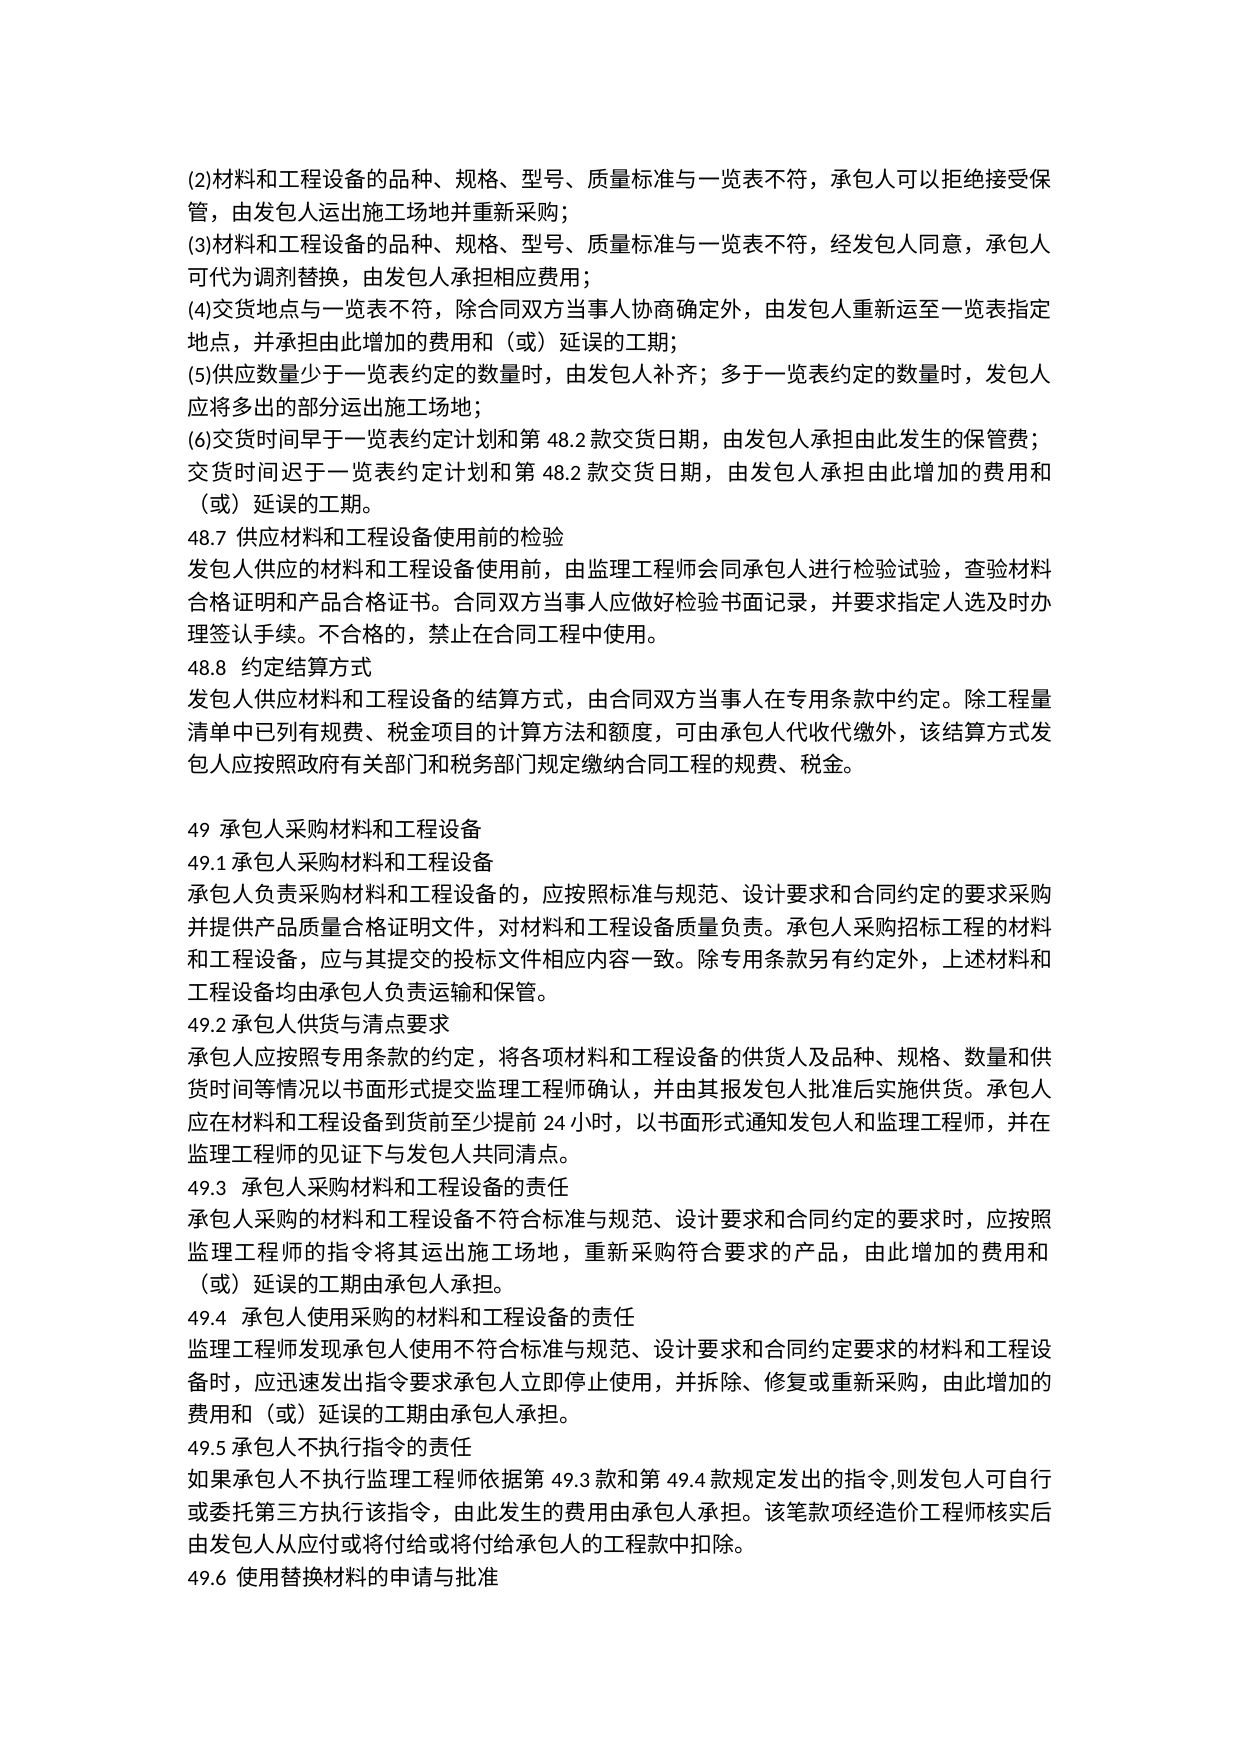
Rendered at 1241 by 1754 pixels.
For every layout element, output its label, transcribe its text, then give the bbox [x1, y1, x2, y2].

text 如果承包人不执行监理工程师依据第49.3款和第49.4款规定发出的指令,则发包人可自行或委托第三方执行该指令，由此发生的费用由承包人承担。该笔款项经造价工程师核实后，由发包人从应付或将付给或将付给承包人的工程款中扣除。 [187, 1462, 1053, 1559]
text 49.2 承包人供货与清点要求 [187, 1007, 1053, 1039]
text 48.8 约定结算方式 [187, 649, 1053, 682]
text 49.3 承包人采购材料和工程设备的责任 [187, 1169, 1053, 1202]
text 49 承包人采购材料和工程设备 [187, 812, 1053, 844]
text 发包人供应材料和工程设备的结算方式，由合同双方当事人在专用条款中约定。除工程量清单中已列有规费、税金项目的计算方法和额度，可由承包人代收代缴外，该结算方式发包人应按照政府有关部门和税务部门规定缴纳合同工程的规费、税金。 [187, 682, 1053, 779]
text 承包人采购的材料和工程设备不符合标准与规范、设计要求和合同约定的要求时，应按照监理工程师的指令将其运出施工场地，重新采购符合要求的产品，由此增加的费用和（或）延误的工期由承包人承担。 [187, 1202, 1053, 1299]
text (2)材料和工程设备的品种、规格、型号、质量标准与一览表不符，承包人可以拒绝接受保管，由发包人运出施工场地并重新采购； [187, 162, 1053, 227]
text 监理工程师发现承包人使用不符合标准与规范、设计要求和合同约定要求的材料和工程设备时，应迅速发出指令要求承包人立即停止使用，并拆除、修复或重新采购，由此增加的费用和（或）延误的工期由承包人承担。 [187, 1332, 1053, 1429]
text 承包人负责采购材料和工程设备的，应按照标准与规范、设计要求和合同约定的要求采购，并提供产品质量合格证明文件，对材料和工程设备质量负责。承包人采购招标工程的材料和工程设备，应与其提交的投标文件相应内容一致。除专用条款另有约定外，上述材料和工程设备均由承包人负责运输和保管。 [187, 877, 1053, 1007]
text (5)供应数量少于一览表约定的数量时，由发包人补齐；多于一览表约定的数量时，发包人应将多出的部分运出施工场地； [187, 357, 1053, 422]
text 49.4 承包人使用采购的材料和工程设备的责任 [187, 1299, 1053, 1332]
text 48.7 供应材料和工程设备使用前的检验 [187, 519, 1053, 552]
text 承包人应按照专用条款的约定，将各项材料和工程设备的供货人及品种、规格、数量和供货时间等情况以书面形式提交监理工程师确认，并由其报发包人批准后实施供货。承包人应在材料和工程设备到货前至少提前24小时，以书面形式通知发包人和监理工程师，并在监理工程师的见证下与发包人共同清点。 [187, 1039, 1053, 1169]
text (3)材料和工程设备的品种、规格、型号、质量标准与一览表不符，经发包人同意，承包人可代为调剂替换，由发包人承担相应费用； [187, 227, 1053, 292]
text 49.5 承包人不执行指令的责任 [187, 1429, 1053, 1462]
text 发包人供应的材料和工程设备使用前，由监理工程师会同承包人进行检验试验，查验材料合格证明和产品合格证书。合同双方当事人应做好检验书面记录，并要求指定人选及时办理签认手续。不合格的，禁止在合同工程中使用。 [187, 552, 1053, 649]
text (6)交货时间早于一览表约定计划和第48.2款交货日期，由发包人承担由此发生的保管费；交货时间迟于一览表约定计划和第48.2款交货日期，由发包人承担由此增加的费用和（或）延误的工期。 [187, 422, 1053, 519]
text 49.1 承包人采购材料和工程设备 [187, 844, 1053, 877]
text 49.6 使用替换材料的申请与批准 [187, 1559, 1053, 1592]
text (4)交货地点与一览表不符，除合同双方当事人协商确定外，由发包人重新运至一览表指定地点，并承担由此增加的费用和（或）延误的工期； [187, 292, 1053, 357]
